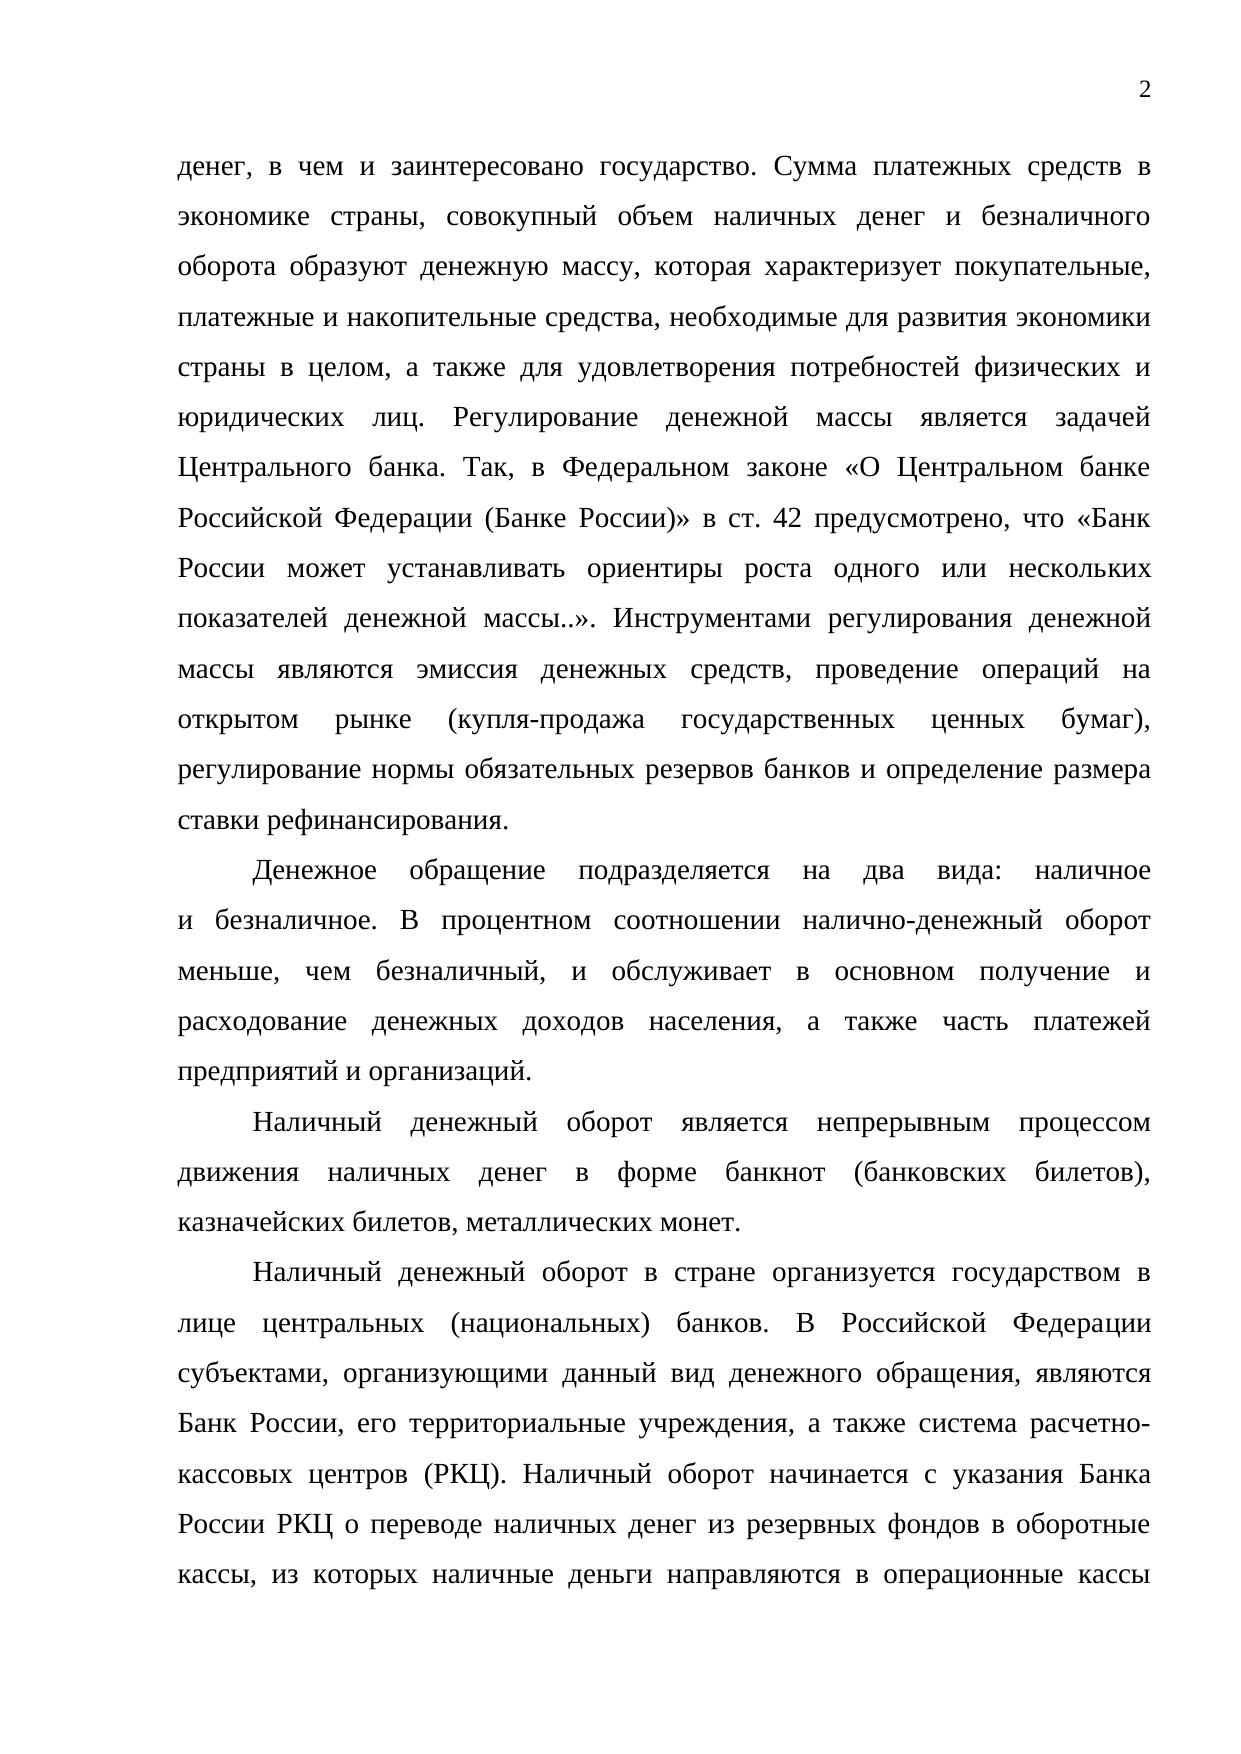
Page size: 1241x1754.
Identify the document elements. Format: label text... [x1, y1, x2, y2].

text Денежное обращение подразделяется на два вида: наличное и безналичное. В процентном соотношении налично-денежный оборот меньше, чем безналичный, и обслуживает в основном получение и расходование денежных доходов населения, а также часть платежей предприятий и организаций. [177, 852, 1152, 1087]
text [177, 148, 1152, 835]
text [177, 1254, 1152, 1590]
text Наличный денежный оборот является непрерывным процессом движения наличных денег в форме банкнот (банковских билетов), казначейских билетов, металлических монет. [177, 1104, 1152, 1238]
